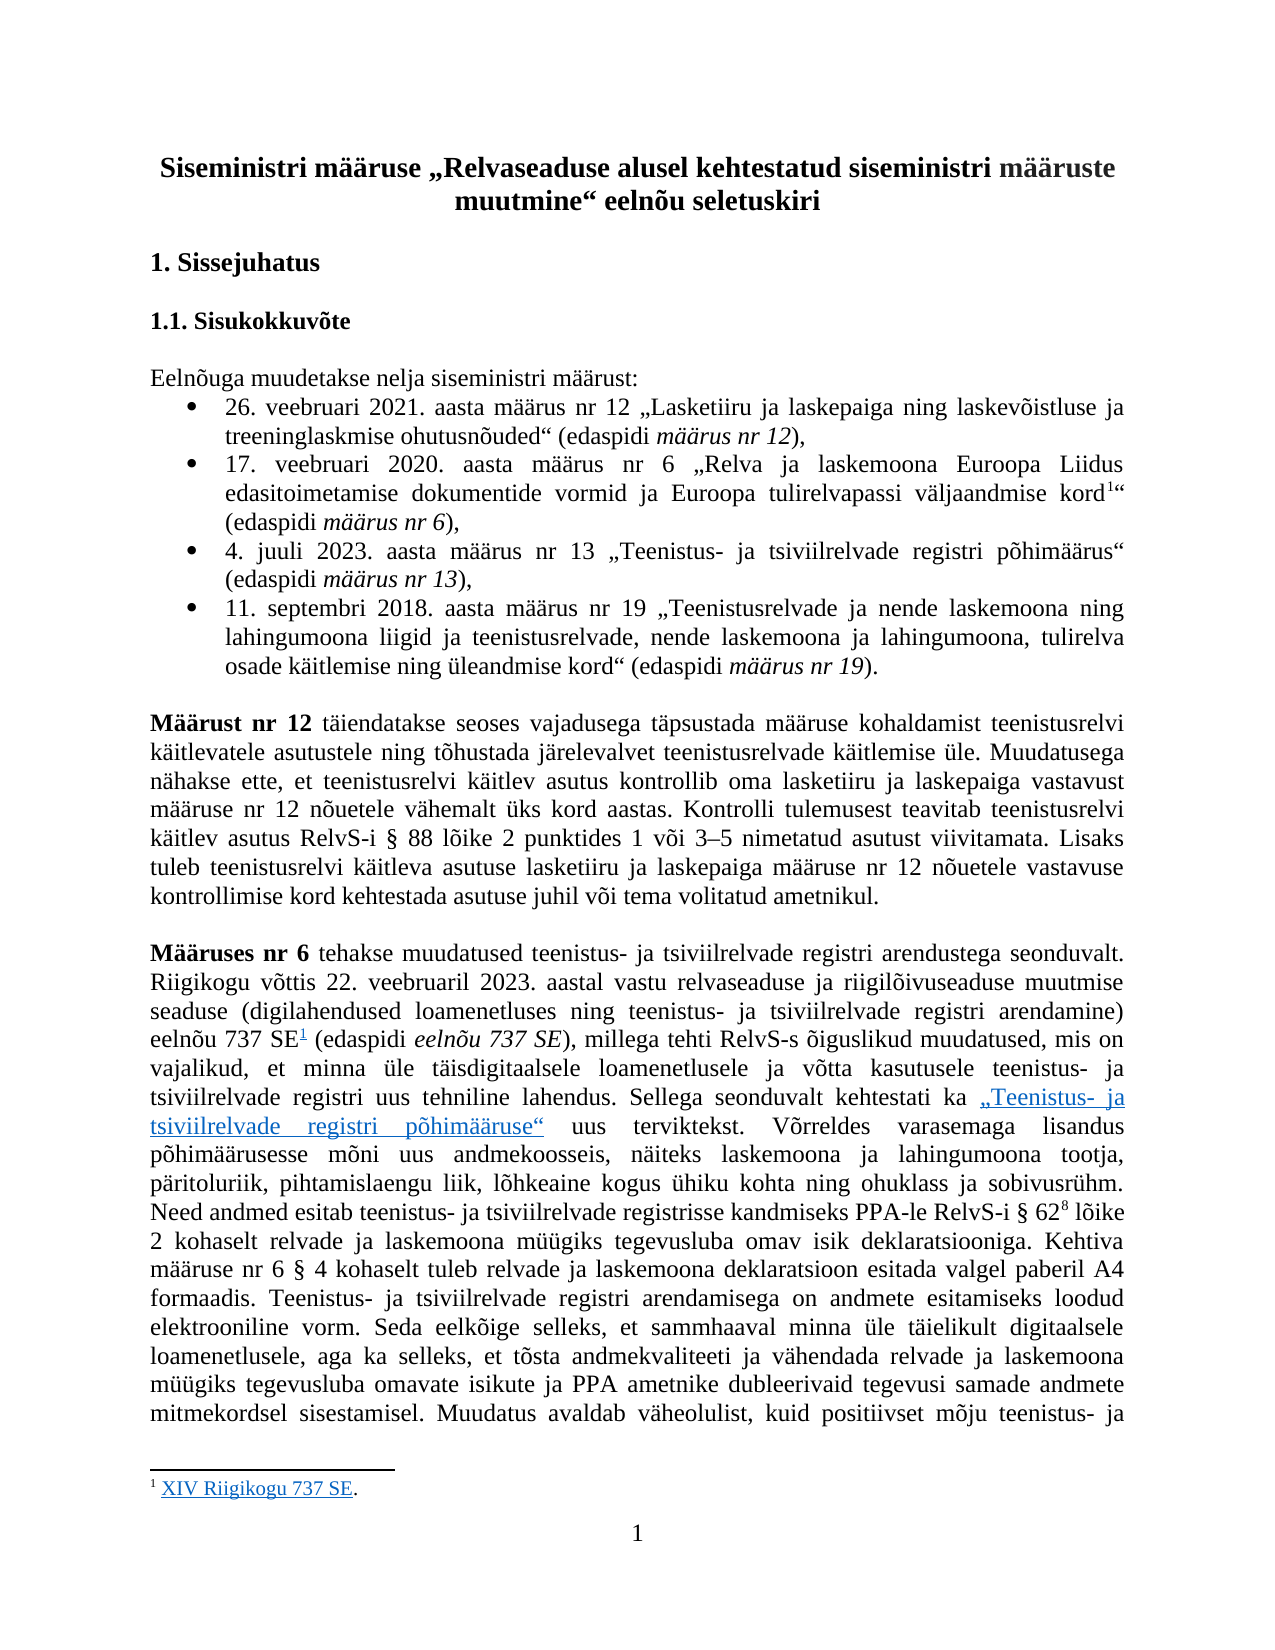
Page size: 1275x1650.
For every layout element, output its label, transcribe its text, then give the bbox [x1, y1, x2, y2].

list 26. veebruari 2021. aasta määrus nr 12 „Lasketiiru ja laskepaiga ning laskevõistluse ja treeninglaskmise ohutusnõuded“ (edaspidi määrus nr 12), [187, 392, 1125, 449]
text Eelnõuga muudetakse nelja siseministri määrust: [150, 363, 1125, 392]
list 11. septembri 2018. aasta määrus nr 19 „Teenistusrelvade ja nende laskemoona ning lahingumoona liigid ja teenistusrelvade, nende laskemoona ja lahingumoona, tulirelva osade käitlemise ning üleandmise kord“ (edaspidi määrus nr 19). [187, 593, 1125, 679]
text Siseministri määruse „Relvaseaduse alusel kehtestatud siseministri määruste muutmine“ eelnõu seletuskiri [150, 150, 1125, 217]
list 17. veebruari 2020. aasta määrus nr 6 „Relva ja laskemoona Euroopa Liidus edasitoimetamise dokumentide vormid ja Euroopa tulirelvapassi väljaandmise kord1“ (edaspidi määrus nr 6), [187, 449, 1125, 536]
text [150, 938, 1125, 1427]
text 1.1. Sisukokkuvõte [150, 306, 1125, 334]
text 1. Sissejuhatus [150, 246, 1125, 277]
list 4. juuli 2023. aasta määrus nr 13 „Teenistus- ja tsiviilrelvade registri põhimäärus“ (edaspidi määrus nr 13), [187, 536, 1125, 593]
text Määrust nr 12 täiendatakse seoses vajadusega täpsustada määruse kohaldamist teenistusrelvi käitlevatele asutustele ning tõhustada järelevalvet teenistusrelvade käitlemise üle. Muudatusega nähakse ette, et teenistusrelvi käitlev asutus kontrollib oma lasketiiru ja laskepaiga vastavust määruse nr 12 nõuetele vähemalt üks kord aastas. Kontrolli tulemusest teavitab teenistusrelvi käitlev asutus RelvS-i § 88 lõike 2 punktides 1 või 3–5 nimetatud asutust viivitamata. Lisaks tuleb teenistusrelvi käitleva asutuse lasketiiru ja laskepaiga määruse nr 12 nõuetele vastavuse kontrollimise kord kehtestada asutuse juhil või tema volitatud ametnikul. [150, 708, 1125, 909]
